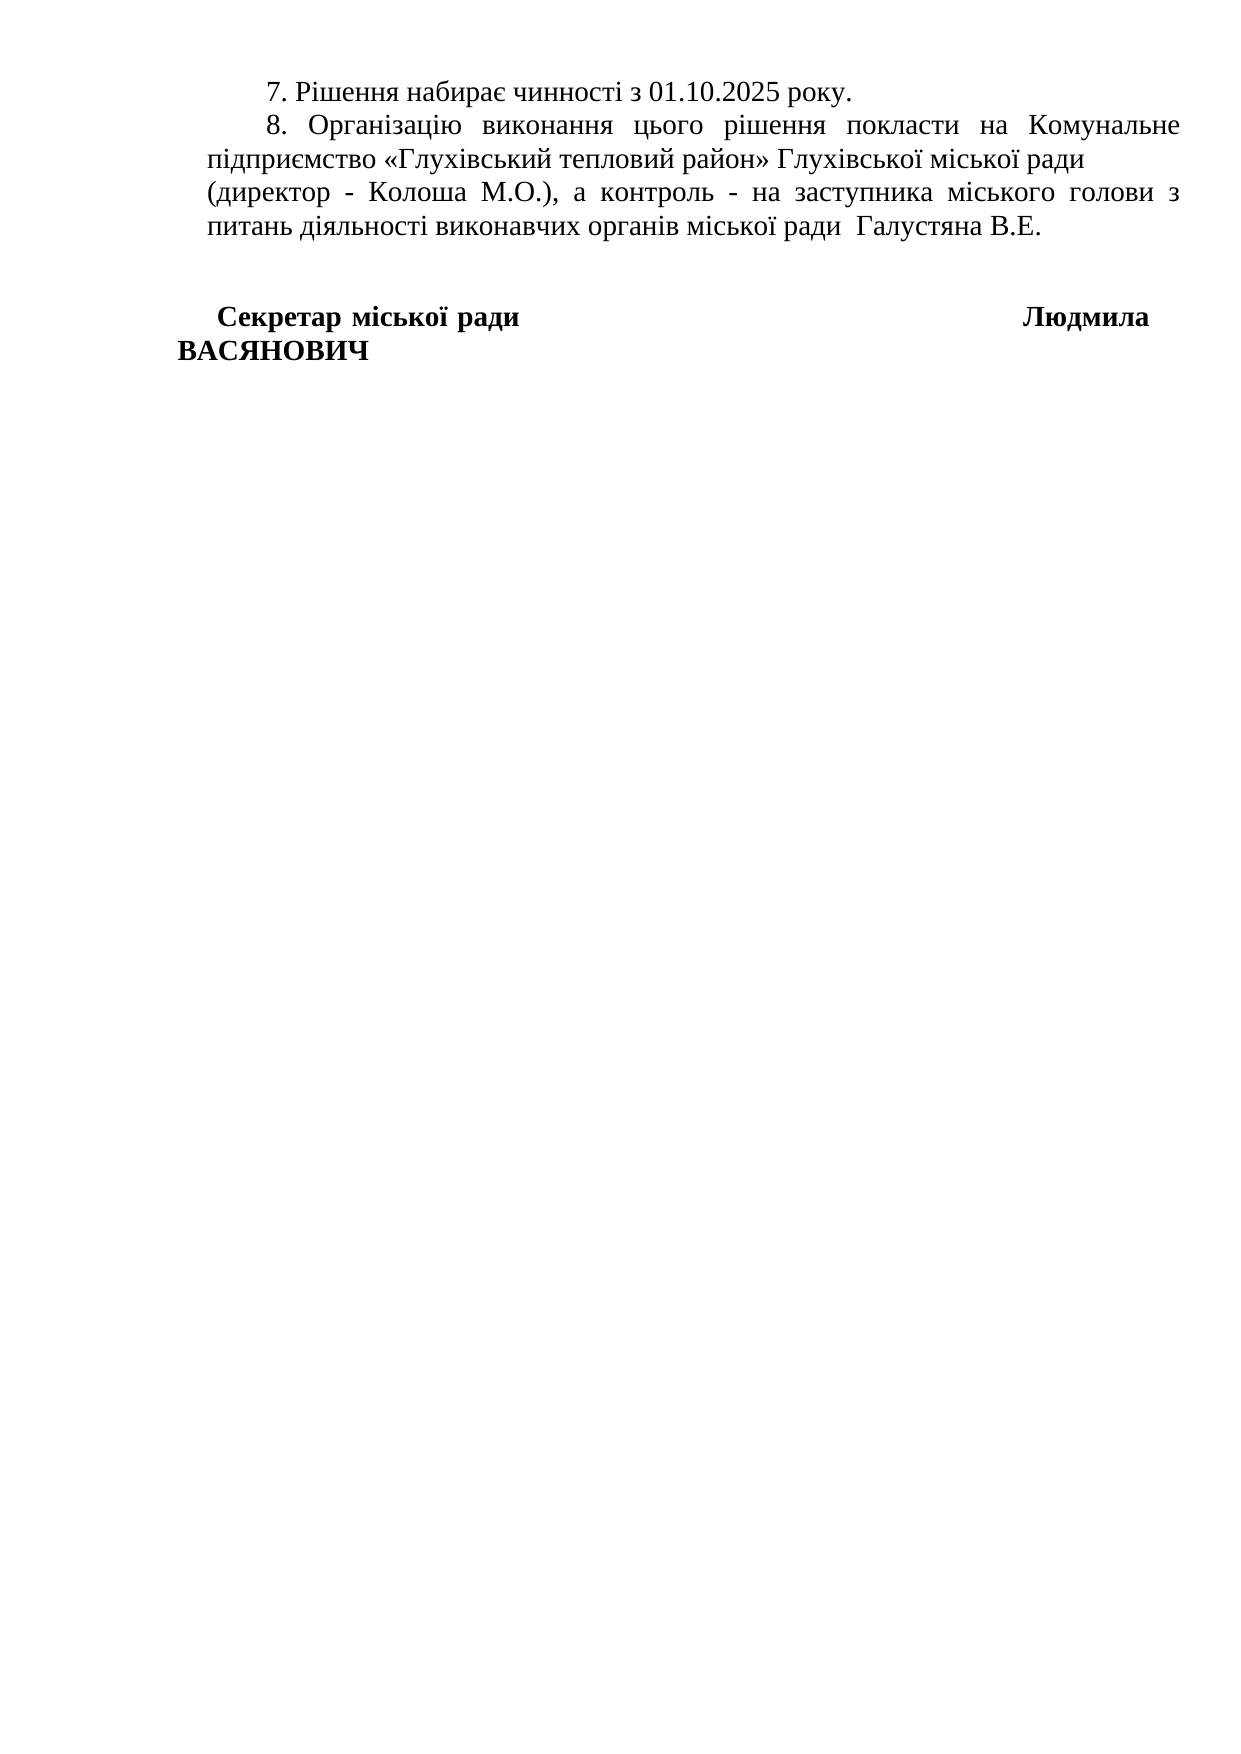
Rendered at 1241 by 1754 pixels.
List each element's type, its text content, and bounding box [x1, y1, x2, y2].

text 7. Рішення набирає чинності з 01.10.2025 року. [177, 74, 1152, 107]
text (директор - Колоша М.О.), а контроль - на заступника міського голови з питань діяльності виконавчих органів міської ради Галустяна В.Е. [177, 174, 1152, 242]
text 8. Організацію виконання цього рішення покласти на Комунальне підприємство «Глухівський тепловий район» Глухівської міської ради [177, 107, 1152, 174]
text Секретар міської ради Людмила ВАСЯНОВИЧ [177, 299, 1152, 366]
